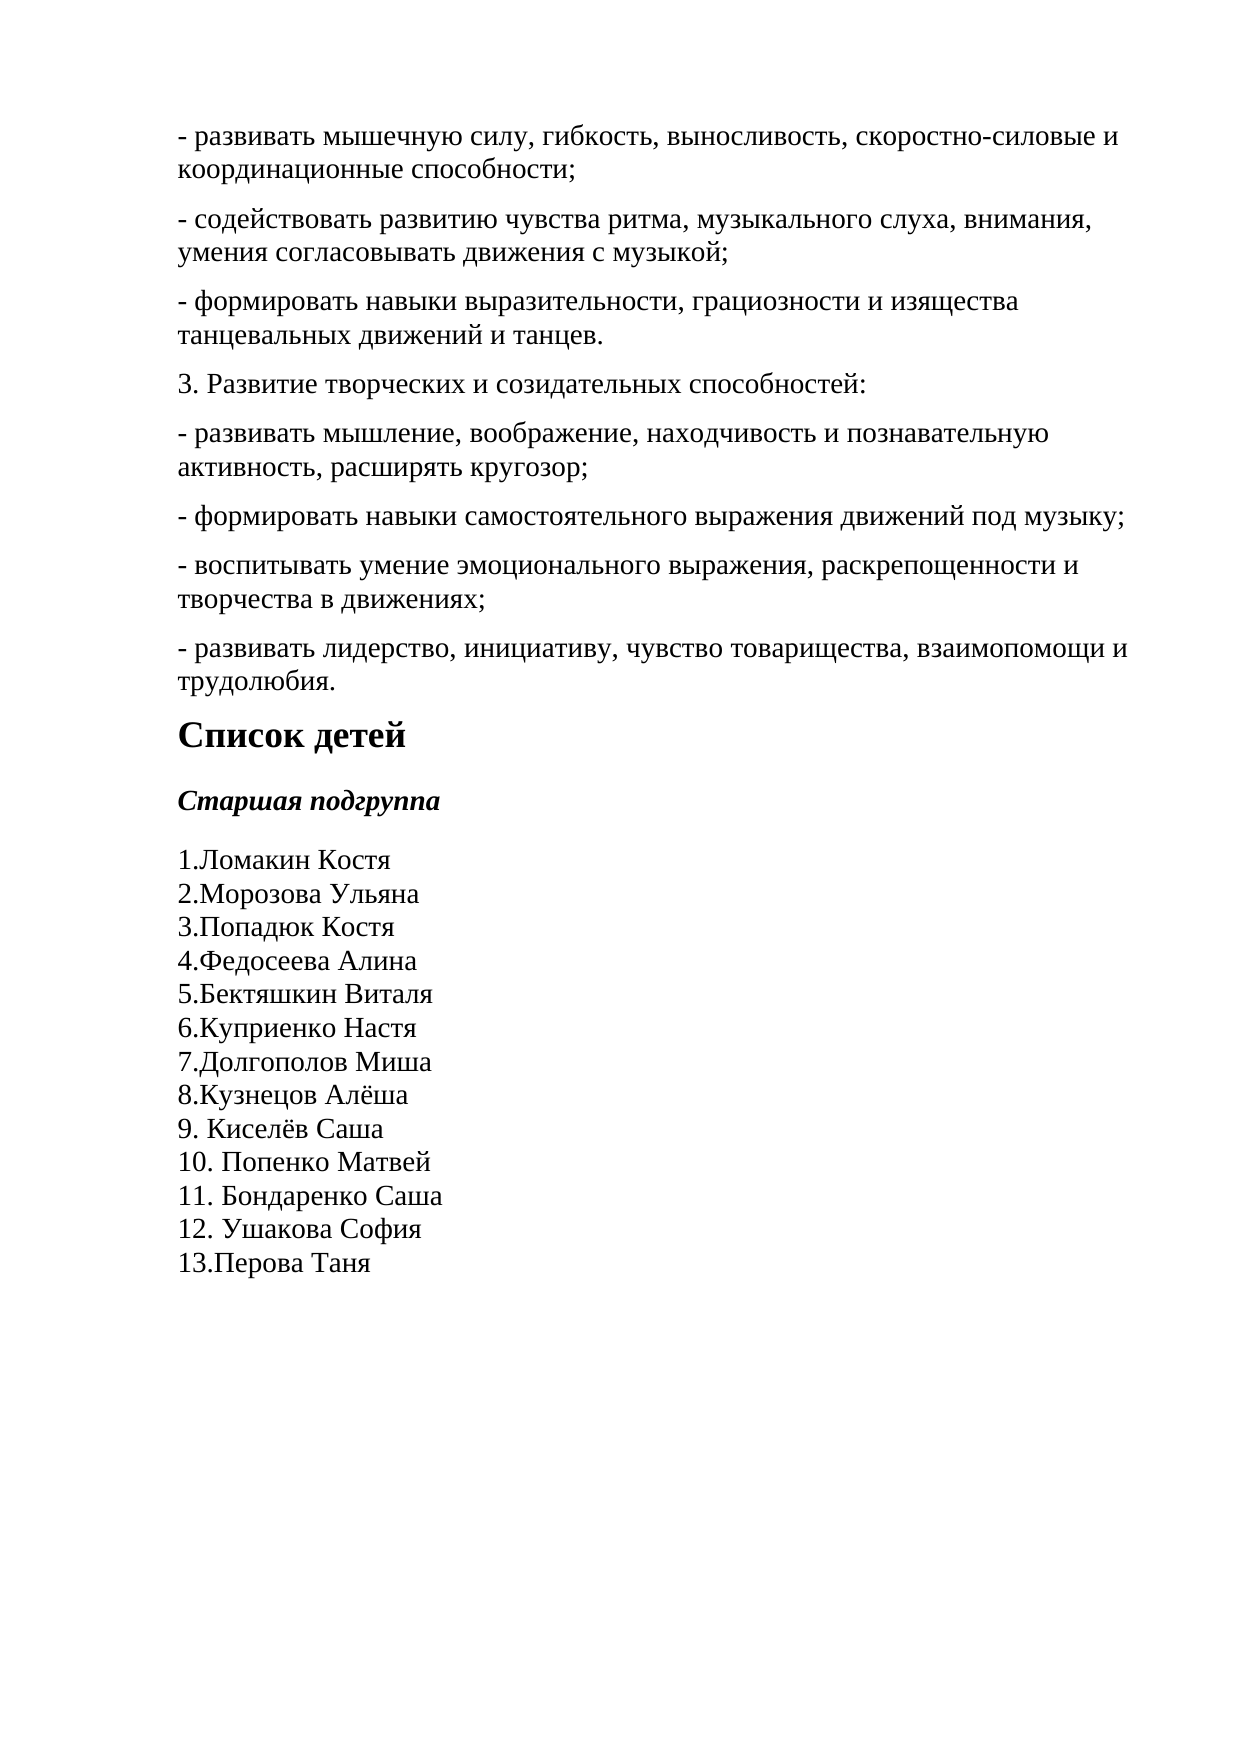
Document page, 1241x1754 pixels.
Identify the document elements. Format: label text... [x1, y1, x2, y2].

text - развивать мышечную силу, гибкость, выносливость, скоростно-силовые и координационные способности; [177, 118, 1152, 185]
text - развивать лидерство, инициативу, чувство товарищества, взаимопомощи и трудолюбия. [177, 630, 1152, 697]
text 7.Долгополов Миша [177, 1044, 1152, 1077]
text 11. Бондаренко Саша [177, 1178, 1152, 1211]
text - формировать навыки выразительности, грациозности и изящества танцевальных движений и танцев. [177, 283, 1152, 351]
text 2.Морозова Ульяна [177, 876, 1152, 909]
text 10. Попенко Матвей [177, 1144, 1152, 1178]
text 3.Попадюк Костя [177, 909, 1152, 943]
text 3. Развитие творческих и созидательных способностей: [177, 366, 1152, 400]
text - развивать мышление, воображение, находчивость и познавательную активность, расширять кругозор; [177, 415, 1152, 482]
text 5.Бектяшкин Виталя [177, 977, 1152, 1010]
text 8.Кузнецов Алёша [177, 1077, 1152, 1111]
text Старшая подгруппа [177, 783, 1152, 817]
text 1.Ломакин Костя [177, 842, 1152, 876]
text 12. Ушакова София [177, 1211, 1152, 1245]
text 4.Федосеева Алина [177, 943, 1152, 977]
text - воспитывать умение эмоционального выражения, раскрепощенности и творчества в движениях; [177, 547, 1152, 614]
text Список детей [177, 713, 1152, 756]
text 13.Перова Таня [177, 1245, 1152, 1278]
text 6.Куприенко Настя [177, 1010, 1152, 1044]
text - формировать навыки самостоятельного выражения движений под музыку; [177, 498, 1152, 532]
text 9. Киселёв Саша [177, 1111, 1152, 1144]
text - содействовать развитию чувства ритма, музыкального слуха, внимания, умения согласовывать движения с музыкой; [177, 201, 1152, 268]
